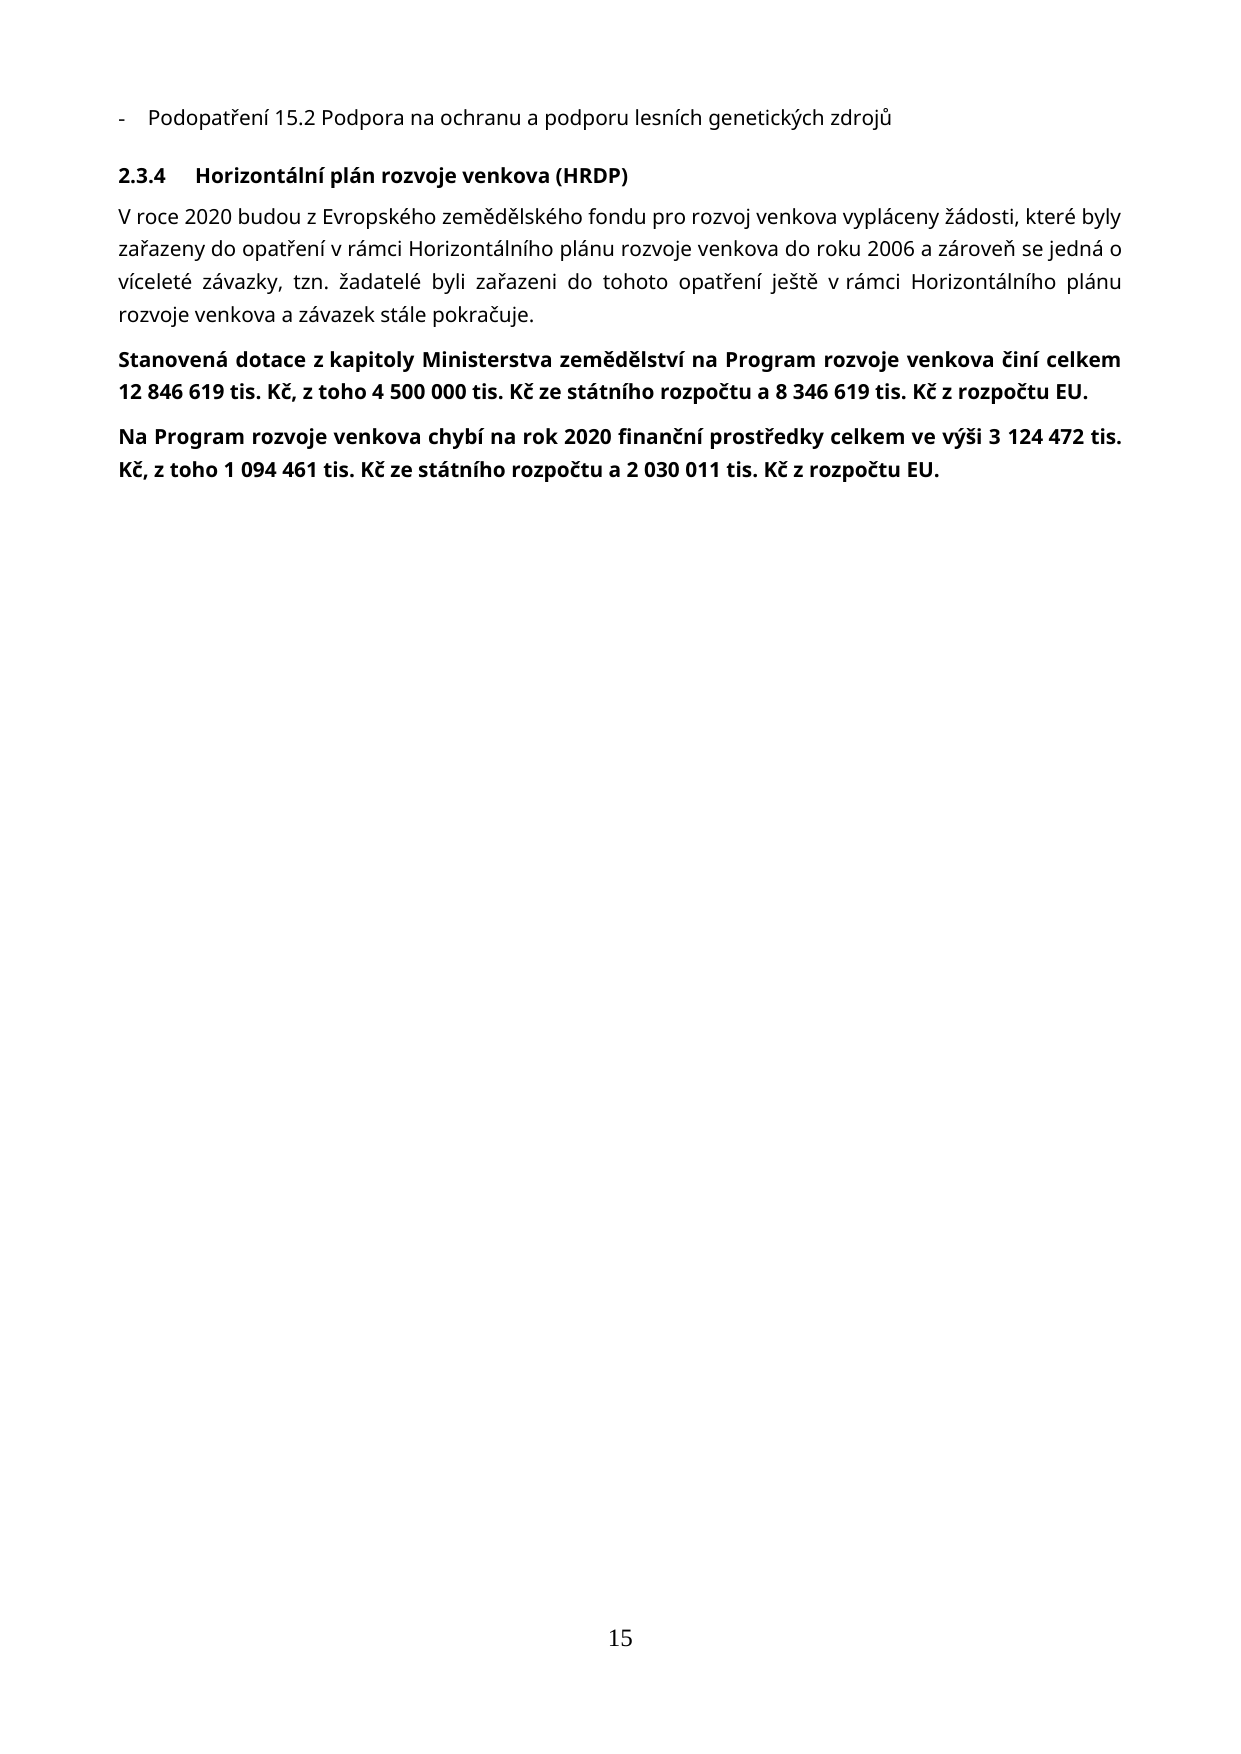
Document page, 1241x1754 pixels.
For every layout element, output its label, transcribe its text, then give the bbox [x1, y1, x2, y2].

list Podopatření 15.2 Podpora na ochranu a podporu lesních genetických zdrojů [118, 103, 1122, 132]
text Stanovená dotace z kapitoly Ministerstva zemědělství na Program rozvoje venkova činí celkem 12 846 619 tis. Kč, z toho 4 500 000 tis. Kč ze státního rozpočtu a 8 346 619 tis. Kč z rozpočtu EU. [118, 345, 1122, 406]
text V roce 2020 budou z Evropského zemědělského fondu pro rozvoj venkova vypláceny žádosti, které byly zařazeny do opatření v rámci Horizontálního plánu rozvoje venkova do roku 2006 a zároveň se jedná o víceleté závazky, tzn. žadatelé byli zařazeni do tohoto opatření ještě v rámci Horizontálního plánu rozvoje venkova a závazek stále pokračuje. [118, 202, 1122, 328]
text Na Program rozvoje venkova chybí na rok 2020 finanční prostředky celkem ve výši 3 124 472 tis. Kč, z toho 1 094 461 tis. Kč ze státního rozpočtu a 2 030 011 tis. Kč z rozpočtu EU. [118, 422, 1122, 483]
subtitle Horizontální plán rozvoje venkova (HRDP) [118, 161, 1122, 189]
